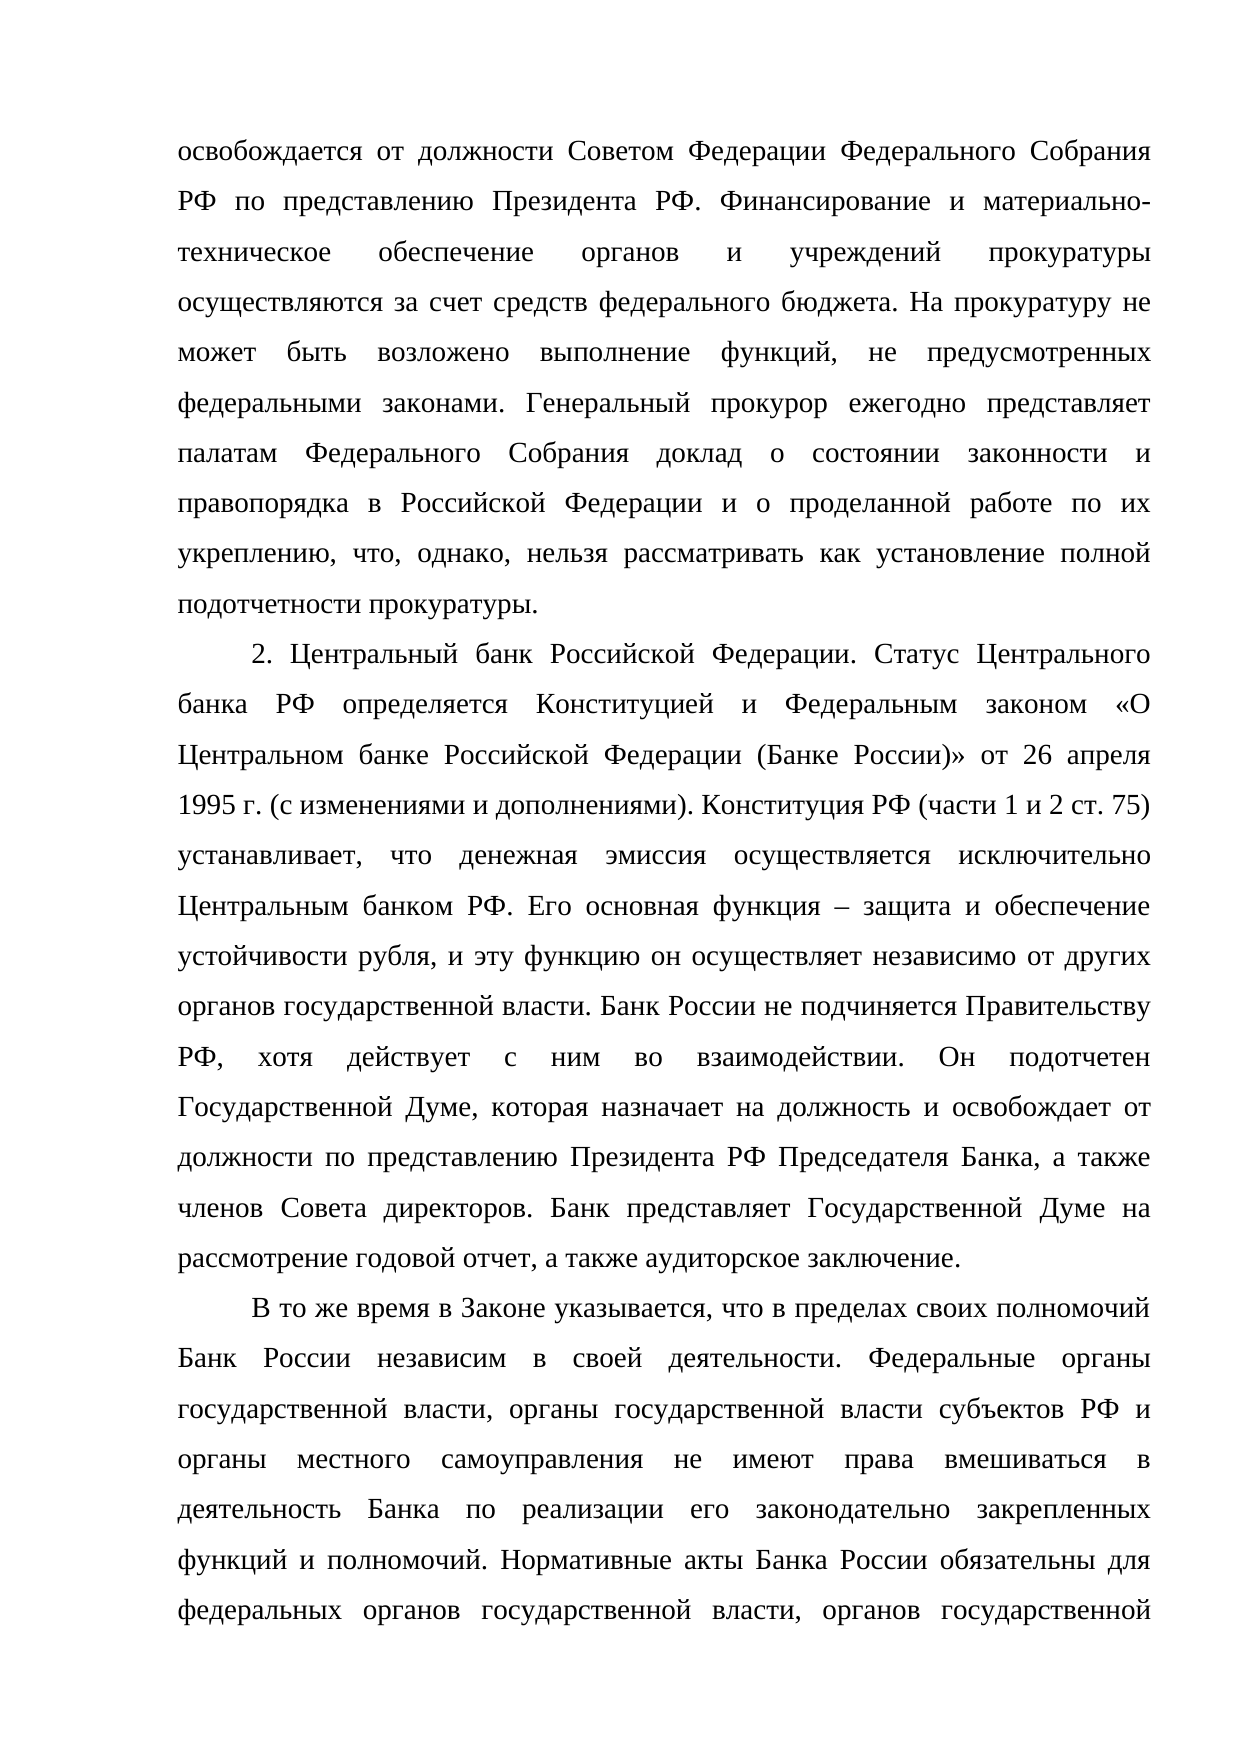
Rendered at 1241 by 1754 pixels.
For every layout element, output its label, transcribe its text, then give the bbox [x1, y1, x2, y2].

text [177, 1290, 1152, 1626]
text 2. Центральный банк Российской Федерации. Статус Центрального банка РФ определяется Конституцией и Федеральным законом «О Центральном банке Российской Федерации (Банке России)» от 26 апреля 1995 г. (с изменениями и дополнениями). Конституция РФ (части 1 и 2 ст. 75) устанавливает, что денежная эмиссия осуществляется исключительно Центральным банком РФ. Его основная функция – защита и обеспечение устойчивости рубля, и эту функцию он осуществляет независимо от других органов государственной власти. Банк России не подчиняется Правительству РФ, хотя действует с ним во взаимодействии. Он подотчетен Государственной Думе, которая назначает на должность и освобождает от должности по представлению Президента РФ Председателя Банка, а также членов Совета директоров. Банк представляет Государственной Думе на рассмотрение годовой отчет, а также аудиторское заключение. [177, 636, 1152, 1273]
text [177, 133, 1152, 619]
